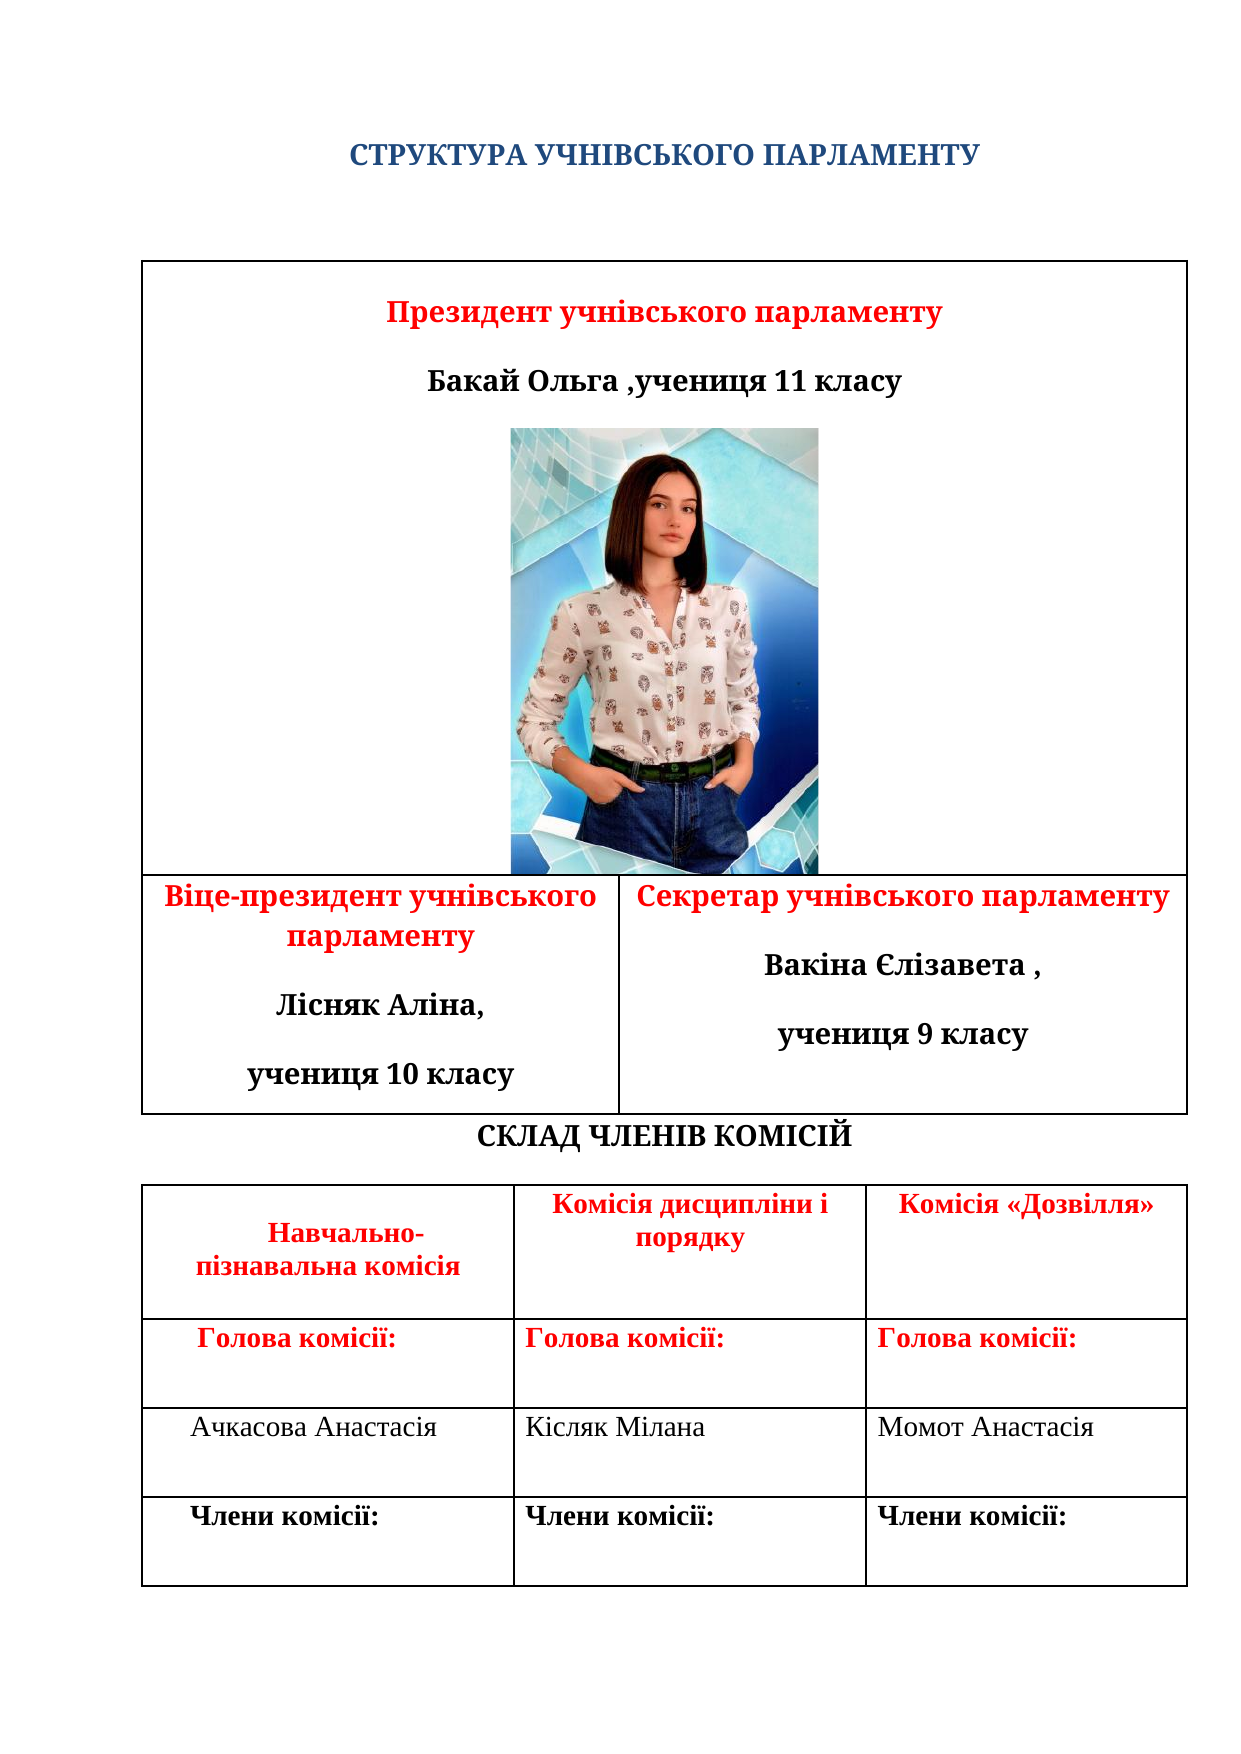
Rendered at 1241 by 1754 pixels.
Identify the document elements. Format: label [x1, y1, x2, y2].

picture [510, 428, 819, 874]
table_header [125, 118, 1203, 1603]
